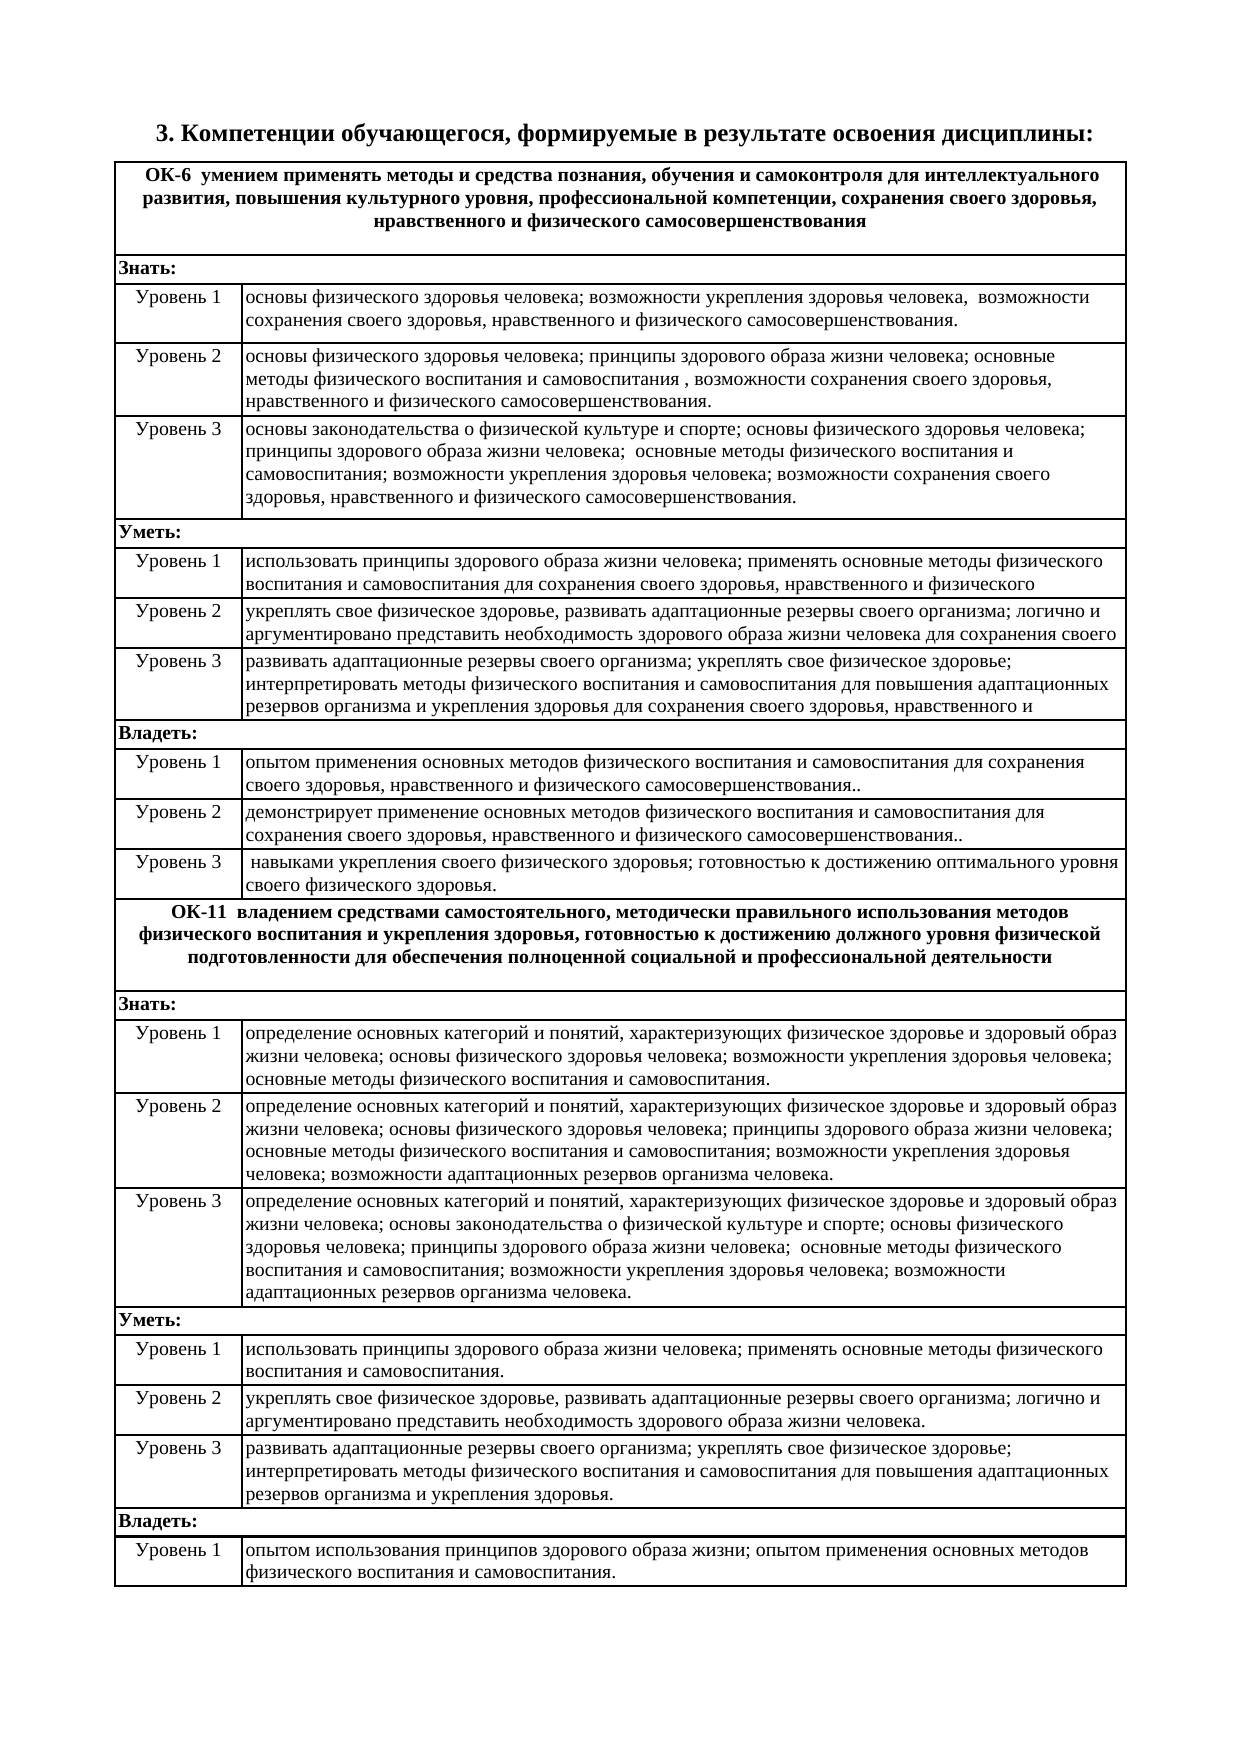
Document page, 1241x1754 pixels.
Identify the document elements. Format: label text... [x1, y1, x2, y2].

table_cell Уровень 2 [116, 1386, 241, 1434]
table_cell навыками укрепления своего физического здоровья; готовностью к достижению оптимального уровня своего физического здоровья. [243, 850, 1125, 897]
table_cell Уметь: [116, 1308, 1125, 1334]
table_cell использовать принципы здорового образа жизни человека; применять основные методы физического воспитания и самовоспитания. [243, 1336, 1125, 1384]
table_cell определение основных категорий и понятий, характеризующих физическое здоровье и здоровый образ жизни человека; основы физического здоровья человека; принципы здорового образа жизни человека; основные методы физического воспитания и самовоспитания; возможности укрепления здоровья человека; возможности адаптационных резервов организма человека. [243, 1094, 1125, 1187]
table_cell Уровень 2 [116, 599, 241, 647]
table_cell Уровень 3 [116, 1189, 241, 1306]
table_cell Уровень 1 [116, 549, 241, 597]
table_header ОК-6 умением применять методы и средства познания, обучения и самоконтроля для интеллектуального развития, повышения культурного уровня, профессиональной компетенции, сохранения своего здоровья, нравственного и физического самосовершенствования [116, 163, 1125, 254]
table_cell Уровень 1 [116, 1538, 241, 1585]
table_cell определение основных категорий и понятий, характеризующих физическое здоровье и здоровый образ жизни человека; основы законодательства о физической культуре и спорте; основы физического здоровья человека; принципы здорового образа жизни человека; основные методы физического воспитания и самовоспитания; возможности укрепления здоровья человека; возможности адаптационных резервов организма человека. [243, 1189, 1125, 1306]
table_cell Уровень 1 [116, 750, 241, 798]
table_cell ОК-11 владением средствами самостоятельного, методически правильного использования методов физического воспитания и укрепления здоровья, готовностью к достижению должного уровня физической подготовленности для обеспечения полноценной социальной и профессиональной деятельности [116, 900, 1125, 990]
table_cell укреплять свое физическое здоровье, развивать адаптационные резервы своего организма; логично и аргументировано представить необходимость здорового образа жизни человека. [243, 1386, 1125, 1434]
table_cell Уровень 1 [116, 1336, 241, 1384]
table_cell Знать: [116, 992, 1125, 1019]
table_cell основы физического здоровья человека; возможности укрепления здоровья человека, возможности сохранения своего здоровья, нравственного и физического самосовершенствования. [243, 285, 1125, 342]
table_cell определение основных категорий и понятий, характеризующих физическое здоровье и здоровый образ жизни человека; основы физического здоровья человека; возможности укрепления здоровья человека; основные методы физического воспитания и самовоспитания. [243, 1021, 1125, 1092]
table_cell Владеть: [116, 721, 1125, 748]
table_cell демонстрирует применение основных методов физического воспитания и самовоспитания для сохранения своего здоровья, нравственного и физического самосовершенствования.. [243, 800, 1125, 848]
table_cell основы законодательства о физической культуре и спорте; основы физического здоровья человека; принципы здорового образа жизни человека; основные методы физического воспитания и самовоспитания; возможности укрепления здоровья человека; возможности сохранения своего здоровья, нравственного и физического самосовершенствования. [243, 417, 1125, 518]
table_cell Уровень 3 [116, 1436, 241, 1507]
table_cell развивать адаптационные резервы своего организма; укреплять свое физическое здоровье; интерпретировать методы физического воспитания и самовоспитания для повышения адаптационных резервов организма и укрепления здоровья для сохранения своего здоровья, нравственного и физического самосовершенствования.. [243, 649, 1125, 719]
text 3. Компетенции обучающегося, формируемые в результате освоения дисциплины: [156, 118, 1122, 147]
table_cell опытом использования принципов здорового образа жизни; опытом применения основных методов физического воспитания и самовоспитания. [243, 1538, 1125, 1585]
table_cell Уровень 2 [116, 800, 241, 848]
table_cell Уровень 3 [116, 850, 241, 897]
table_cell развивать адаптационные резервы своего организма; укреплять свое физическое здоровье; интерпретировать методы физического воспитания и самовоспитания для повышения адаптационных резервов организма и укрепления здоровья. [243, 1436, 1125, 1507]
table_cell использовать принципы здорового образа жизни человека; применять основные методы физического воспитания и самовоспитания для сохранения своего здоровья, нравственного и физического самосовершенствования.. [243, 549, 1125, 597]
table_cell опытом применения основных методов физического воспитания и самовоспитания для сохранения своего здоровья, нравственного и физического самосовершенствования.. [243, 750, 1125, 798]
table_cell Уровень 2 [116, 1094, 241, 1187]
table_cell Уровень 3 [116, 417, 241, 518]
table_cell Уровень 1 [116, 285, 241, 342]
table_cell Владеть: [116, 1509, 1125, 1535]
table_cell Знать: [116, 256, 1125, 283]
table_cell Уровень 3 [116, 649, 241, 719]
table_cell основы физического здоровья человека; принципы здорового образа жизни человека; основные методы физического воспитания и самовоспитания , возможности сохранения своего здоровья, нравственного и физического самосовершенствования. [243, 344, 1125, 414]
table_cell Уровень 2 [116, 344, 241, 414]
table_cell Уметь: [116, 520, 1125, 547]
table_cell Уровень 1 [116, 1021, 241, 1092]
table_cell укреплять свое физическое здоровье, развивать адаптационные резервы своего организма; логично и аргументировано представить необходимость здорового образа жизни человека для сохранения своего здоровья, нравственного и физического самосовершенствования.. [243, 599, 1125, 647]
